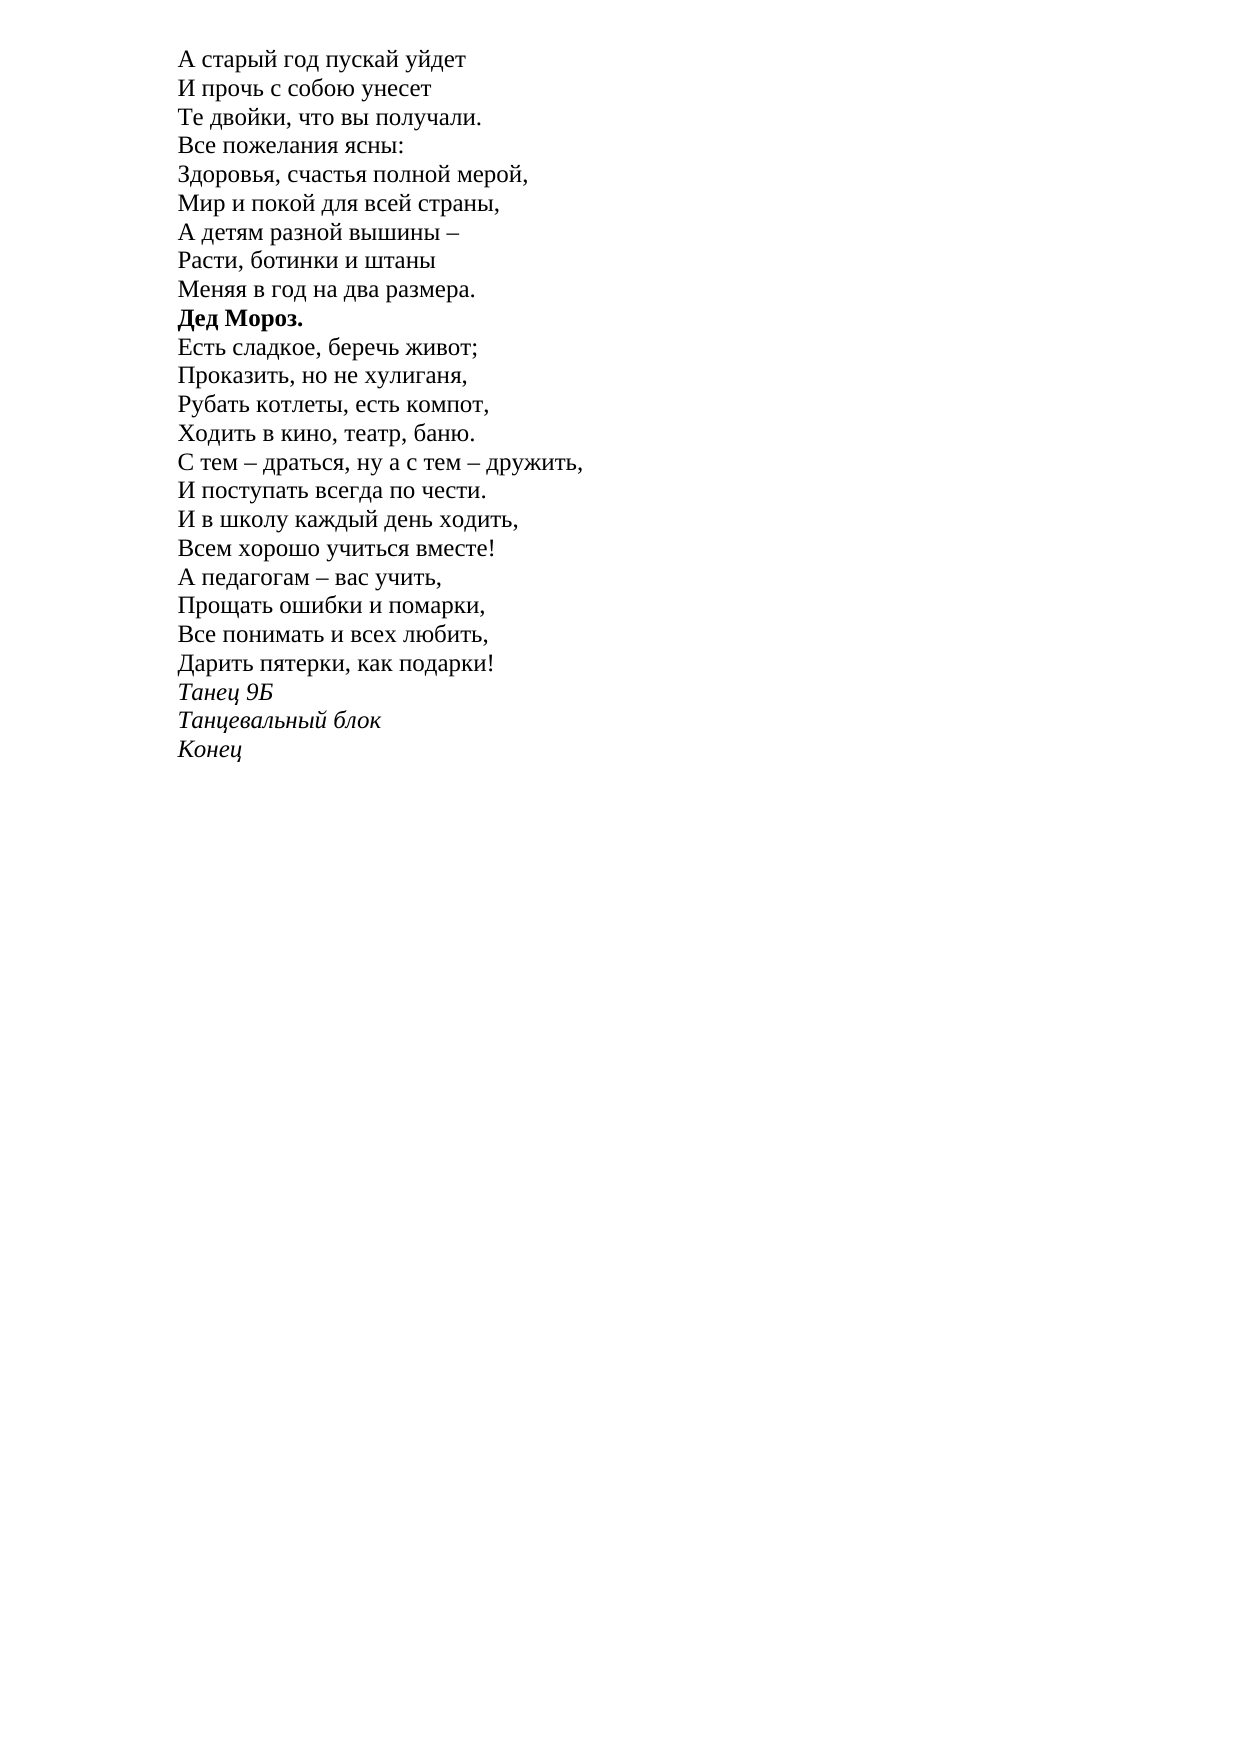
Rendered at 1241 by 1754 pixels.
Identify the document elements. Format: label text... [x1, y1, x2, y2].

text Расти, ботинки и штаны [177, 246, 1152, 274]
text А педагогам – вас учить, [177, 562, 1152, 591]
text И поступать всегда по чести. [177, 476, 1152, 504]
text Дарить пятерки, как подарки! [177, 648, 1152, 677]
text Всем хорошо учиться вместе! [177, 533, 1152, 562]
text Все понимать и всех любить, [177, 619, 1152, 648]
text И прочь с собою унесет [177, 73, 1152, 102]
text Прощать ошибки и помарки, [177, 591, 1152, 619]
text Мир и покой для всей страны, [177, 188, 1152, 217]
text Танец 9Б [177, 677, 1152, 706]
text А детям разной вышины – [177, 217, 1152, 246]
text Все пожелания ясны: [177, 131, 1152, 159]
text Здоровья, счастья полной мерой, [177, 159, 1152, 188]
text Те двойки, что вы получали. [177, 102, 1152, 131]
text С тем – драться, ну а с тем – дружить, [177, 447, 1152, 476]
text Ходить в кино, театр, баню. [177, 418, 1152, 447]
text Рубать котлеты, есть компот, [177, 389, 1152, 418]
text Конец [177, 734, 1152, 763]
text Есть сладкое, беречь живот; [177, 332, 1152, 361]
text Танцевальный блок [177, 706, 1152, 734]
text Дед Мороз. [177, 303, 1152, 332]
text И в школу каждый день ходить, [177, 504, 1152, 533]
text А старый год пускай уйдет [177, 44, 1152, 73]
text Проказить, но не хулиганя, [177, 361, 1152, 389]
text Меняя в год на два размера. [177, 274, 1152, 303]
